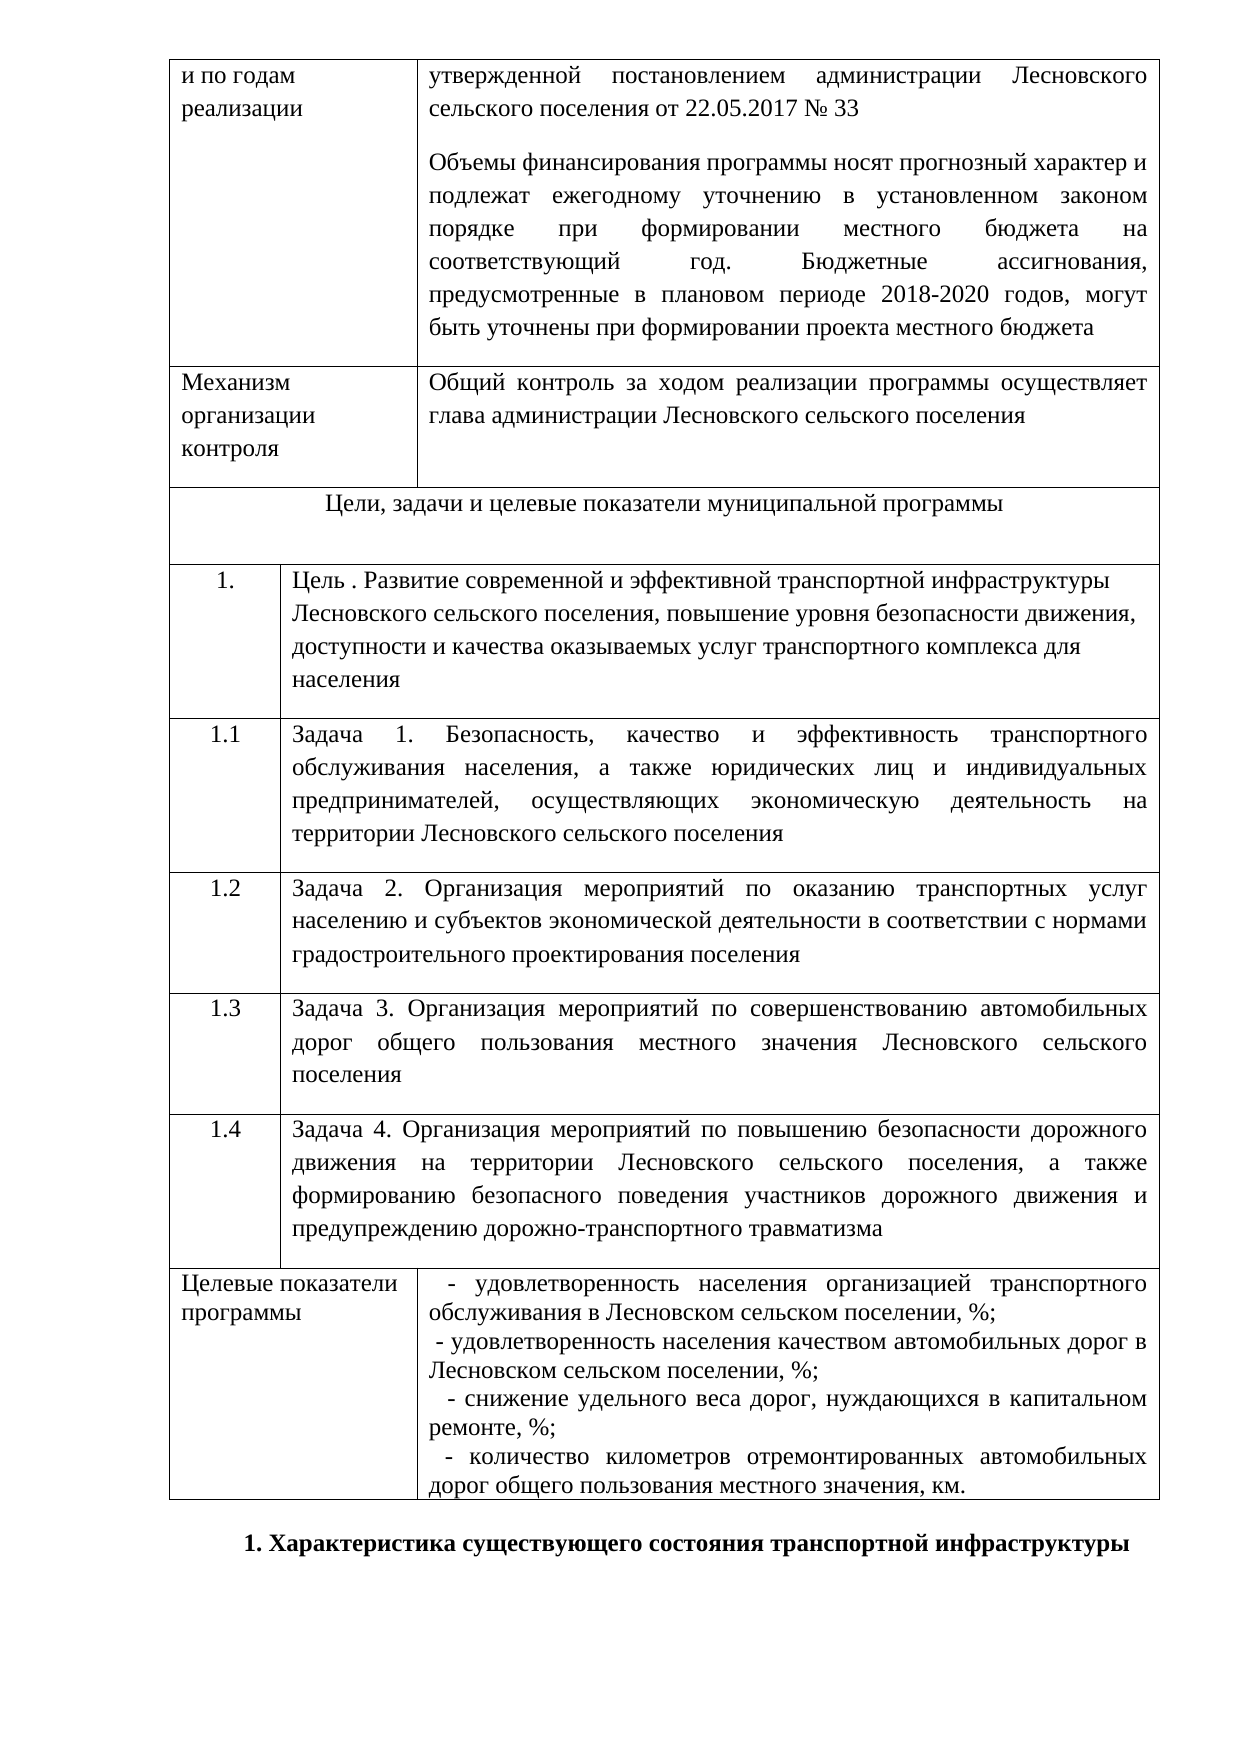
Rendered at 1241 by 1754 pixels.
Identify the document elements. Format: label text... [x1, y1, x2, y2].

table_cell 1.4 [170, 1115, 280, 1267]
table_cell Цели, задачи и целевые показатели муниципальной программы [170, 488, 1159, 564]
table_cell Задача 1. Безопасность, качество и эффективность транспортного обслуживания населения, а также юридических лиц и индивидуальных предпринимателей, осуществляющих экономическую деятельность на территории Лесновского сельского поселения [281, 719, 1159, 872]
table_cell Цель . Развитие современной и эффективной транспортной инфраструктуры Лесновского сельского поселения, повышение уровня безопасности движения, доступности и качества оказываемых услуг транспортного комплекса для населения [281, 565, 1159, 718]
table_cell 1.1 [170, 719, 280, 872]
table_cell Задача 3. Организация мероприятий по совершенствованию автомобильных дорог общего пользования местного значения Лесновского сельского поселения [281, 994, 1159, 1113]
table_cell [170, 60, 417, 366]
table_cell 1. [170, 565, 280, 718]
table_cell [418, 60, 1159, 366]
table_cell - удовлетворенность населения организацией транспортного обслуживания в Лесновском сельском поселении, %; - удовлетворенность населения качеством автомобильных дорог в Лесновском сельском поселении, %; - снижение удельного веса дорог, нуждающихся в капитальном ремонте, %; - количество километров отремонтированных автомобильных дорог общего пользования местного значения, км. [418, 1269, 1159, 1498]
table_cell 1.3 [170, 994, 280, 1113]
table_cell Общий контроль за ходом реализации программы осуществляет глава администрации Лесновского сельского поселения [418, 367, 1159, 487]
table_cell 1.2 [170, 873, 280, 992]
table_cell Механизм организации контроля [170, 367, 417, 487]
text 1. Характеристика существующего состояния транспортной инфраструктуры [177, 1528, 1152, 1557]
table_cell Задача 4. Организация мероприятий по повышению безопасности дорожного движения на территории Лесновского сельского поселения, а также формированию безопасного поведения участников дорожного движения и предупреждению дорожно-транспортного травматизма [281, 1115, 1159, 1267]
table_cell Задача 2. Организация мероприятий по оказанию транспортных услуг населению и субъектов экономической деятельности в соответствии с нормами градостроительного проектирования поселения [281, 873, 1159, 992]
table_cell Целевые показатели программы [170, 1269, 417, 1498]
